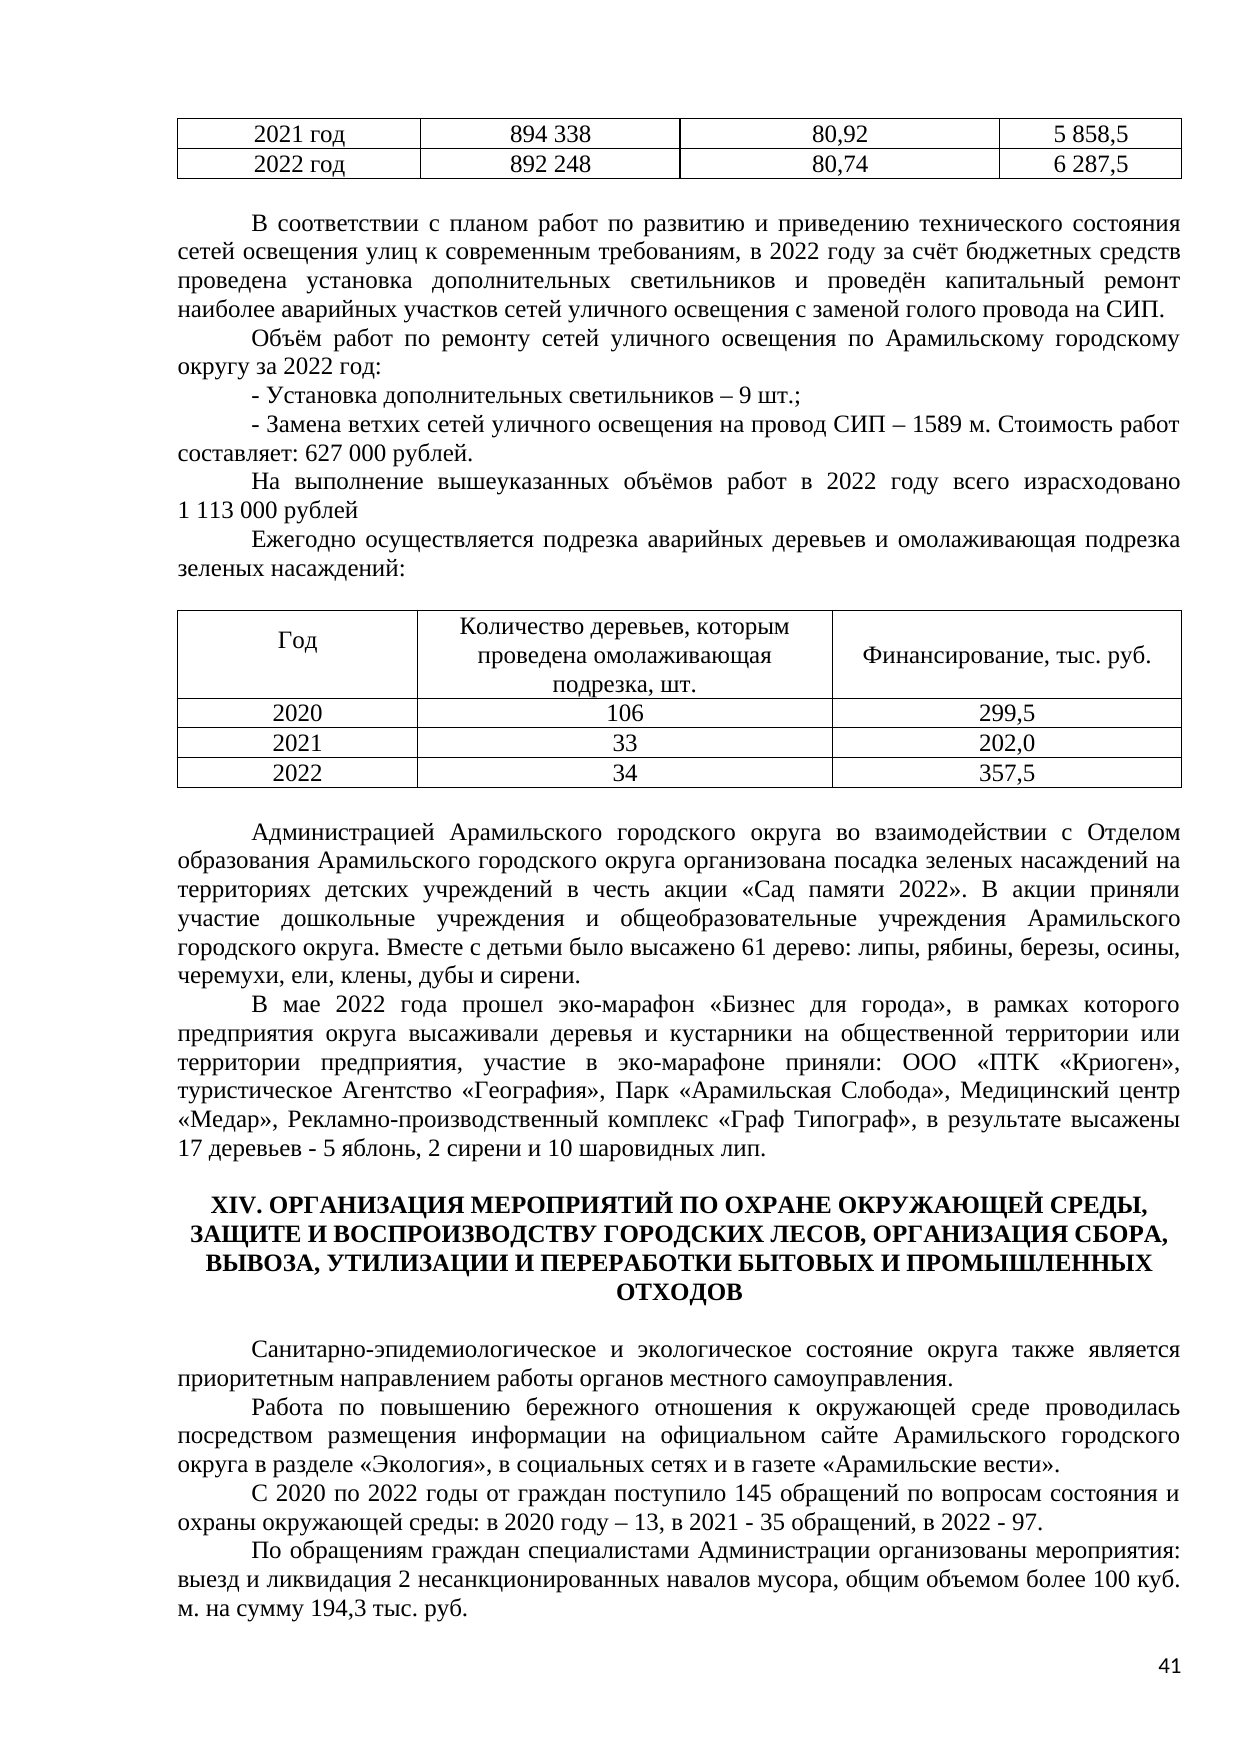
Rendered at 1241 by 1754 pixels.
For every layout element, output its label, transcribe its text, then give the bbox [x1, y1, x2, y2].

text - Установка дополнительных светильников – 9 шт.; [177, 380, 1181, 409]
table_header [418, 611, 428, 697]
text Санитарно-эпидемиологическое и экологическое состояние округа также является приоритетным направлением работы органов местного самоуправления. [177, 1334, 1181, 1392]
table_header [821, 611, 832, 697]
text С 2020 по 2022 годы от граждан поступило 145 обращений по вопросам состояния и охраны окружающей среды: в 2020 году – 13, в 2021 - 35 обращений, в 2022 - 97. [177, 1478, 1181, 1535]
text Объём работ по ремонту сетей уличного освещения по Арамильскому городскому округу за 2022 год: [177, 323, 1181, 380]
text В соответствии с планом работ по развитию и приведению технического состояния сетей освещения улиц к современным требованиям, в 2022 году за счёт бюджетных средств проведена установка дополнительных светильников и проведён капитальный ремонт наиболее аварийных участков сетей уличного освещения с заменой голого провода на СИП. [177, 208, 1181, 323]
text На выполнение вышеуказанных объёмов работ в 2022 году всего израсходовано 1 113 000 рублей [177, 466, 1181, 524]
table_header Год [178, 611, 417, 697]
text Ежегодно осуществляется подрезка аварийных деревьев и омолаживающая подрезка зеленых насаждений: [177, 524, 1181, 581]
text - Замена ветхих сетей уличного освещения на провод СИП – 1589 м. Стоимость работ составляет: 627 000 рублей. [177, 409, 1181, 466]
text Работа по повышению бережного отношения к окружающей среде проводилась посредством размещения информации на официальном сайте Арамильского городского округа в разделе «Экология», в социальных сетях и в газете «Арамильские вести». [177, 1392, 1181, 1478]
text XIV. ОРГАНИЗАЦИЯ МЕРОПРИЯТИЙ ПО ОХРАНЕ ОКРУЖАЮЩЕЙ СРЕДЫ, ЗАЩИТЕ И ВОСПРОИЗВОДСТВУ ГОРОДСКИХ ЛЕСОВ, ОРГАНИЗАЦИЯ СБОРА, ВЫВОЗА, УТИЛИЗАЦИИ И ПЕРЕРАБОТКИ БЫТОВЫХ И ПРОМЫШЛЕННЫХ ОТХОДОВ [177, 1190, 1181, 1305]
text Администрацией Арамильского городского округа во взаимодействии с Отделом образования Арамильского городского округа организована посадка зеленых насаждений на территориях детских учреждений в честь акции «Сад памяти 2022». В акции приняли участие дошкольные учреждения и общеобразовательные учреждения Арамильского городского округа. Вместе с детьми было высажено 61 дерево: липы, рябины, березы, осины, черемухи, ели, клены, дубы и сирени. [177, 817, 1181, 989]
text По обращениям граждан специалистами Администрации организованы мероприятия: выезд и ликвидация 2 несанкционированных навалов мусора, общим объемом более 100 куб. м. на сумму 194,3 тыс. руб. [177, 1535, 1181, 1622]
table_header Финансирование, тыс. руб. [833, 611, 1181, 697]
text В мае 2022 года прошел эко-марафон «Бизнес для города», в рамках которого предприятия округа высаживали деревья и кустарники на общественной территории или территории предприятия, участие в эко-марафоне приняли: ООО «ПТК «Криоген», туристическое Агентство «География», Парк «Арамильская Слобода», Медицинский центр «Медар», Рекламно-производственный комплекс «Граф Типограф», в результате высажены 17 деревьев - 5 яблонь, 2 сирени и 10 шаровидных лип. [177, 989, 1181, 1162]
